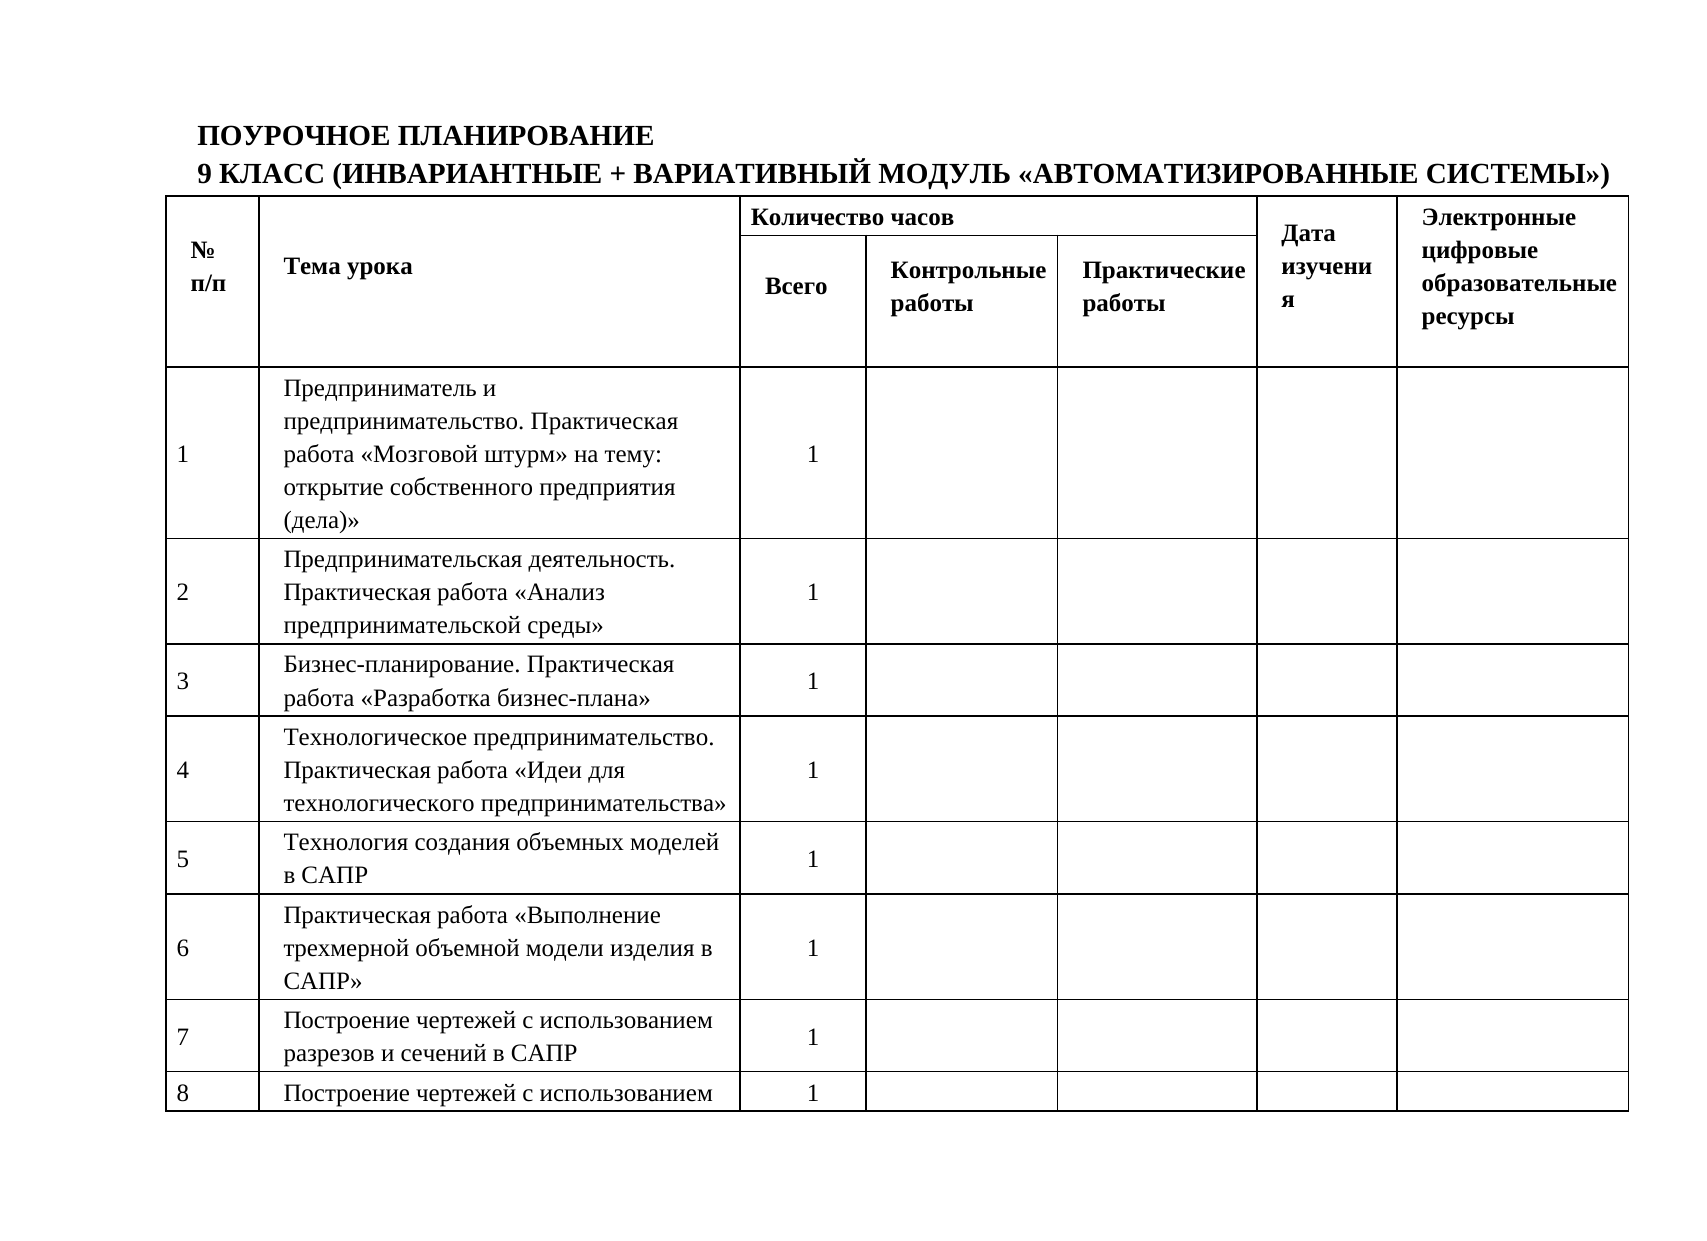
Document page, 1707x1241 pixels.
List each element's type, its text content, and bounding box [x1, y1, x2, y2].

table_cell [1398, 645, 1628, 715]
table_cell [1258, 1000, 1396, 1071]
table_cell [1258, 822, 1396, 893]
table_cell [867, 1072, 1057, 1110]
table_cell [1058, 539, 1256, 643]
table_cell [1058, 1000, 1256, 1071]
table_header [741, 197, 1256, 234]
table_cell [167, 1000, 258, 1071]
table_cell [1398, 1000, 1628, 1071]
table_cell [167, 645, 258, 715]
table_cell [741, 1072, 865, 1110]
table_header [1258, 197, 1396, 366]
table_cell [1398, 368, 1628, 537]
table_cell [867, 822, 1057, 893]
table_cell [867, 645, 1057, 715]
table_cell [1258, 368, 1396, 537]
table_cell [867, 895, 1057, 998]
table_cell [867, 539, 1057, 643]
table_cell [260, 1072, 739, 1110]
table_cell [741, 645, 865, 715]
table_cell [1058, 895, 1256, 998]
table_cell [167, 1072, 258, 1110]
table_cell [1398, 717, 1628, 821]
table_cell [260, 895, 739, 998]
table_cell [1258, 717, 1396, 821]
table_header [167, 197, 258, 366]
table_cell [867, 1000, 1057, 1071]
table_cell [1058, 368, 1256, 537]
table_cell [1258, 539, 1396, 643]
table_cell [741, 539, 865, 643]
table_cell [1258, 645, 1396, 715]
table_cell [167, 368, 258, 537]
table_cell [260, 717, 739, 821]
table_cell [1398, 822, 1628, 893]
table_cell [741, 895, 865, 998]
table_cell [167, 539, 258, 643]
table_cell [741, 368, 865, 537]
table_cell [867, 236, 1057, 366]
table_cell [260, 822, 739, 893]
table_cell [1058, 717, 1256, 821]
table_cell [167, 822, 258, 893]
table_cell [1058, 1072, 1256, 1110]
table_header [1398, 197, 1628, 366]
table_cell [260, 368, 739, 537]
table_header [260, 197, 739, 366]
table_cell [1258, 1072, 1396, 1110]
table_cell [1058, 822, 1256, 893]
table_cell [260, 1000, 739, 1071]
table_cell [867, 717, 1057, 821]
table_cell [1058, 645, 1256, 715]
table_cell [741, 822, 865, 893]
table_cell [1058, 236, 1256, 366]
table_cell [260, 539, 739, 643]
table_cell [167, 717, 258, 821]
text ПОУРОЧНОЕ ПЛАНИРОВАНИЕ [190, 118, 1618, 152]
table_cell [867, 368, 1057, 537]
text 9 КЛАСС (ИНВАРИАНТНЫЕ + ВАРИАТИВНЫЙ МОДУЛЬ «АВТОМАТИЗИРОВАННЫЕ СИСТЕМЫ») [190, 157, 1618, 190]
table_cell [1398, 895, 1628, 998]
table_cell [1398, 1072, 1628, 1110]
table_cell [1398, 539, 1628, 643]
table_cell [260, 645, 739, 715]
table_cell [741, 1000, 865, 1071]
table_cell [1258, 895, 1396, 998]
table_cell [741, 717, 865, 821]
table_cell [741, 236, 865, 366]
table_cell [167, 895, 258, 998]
